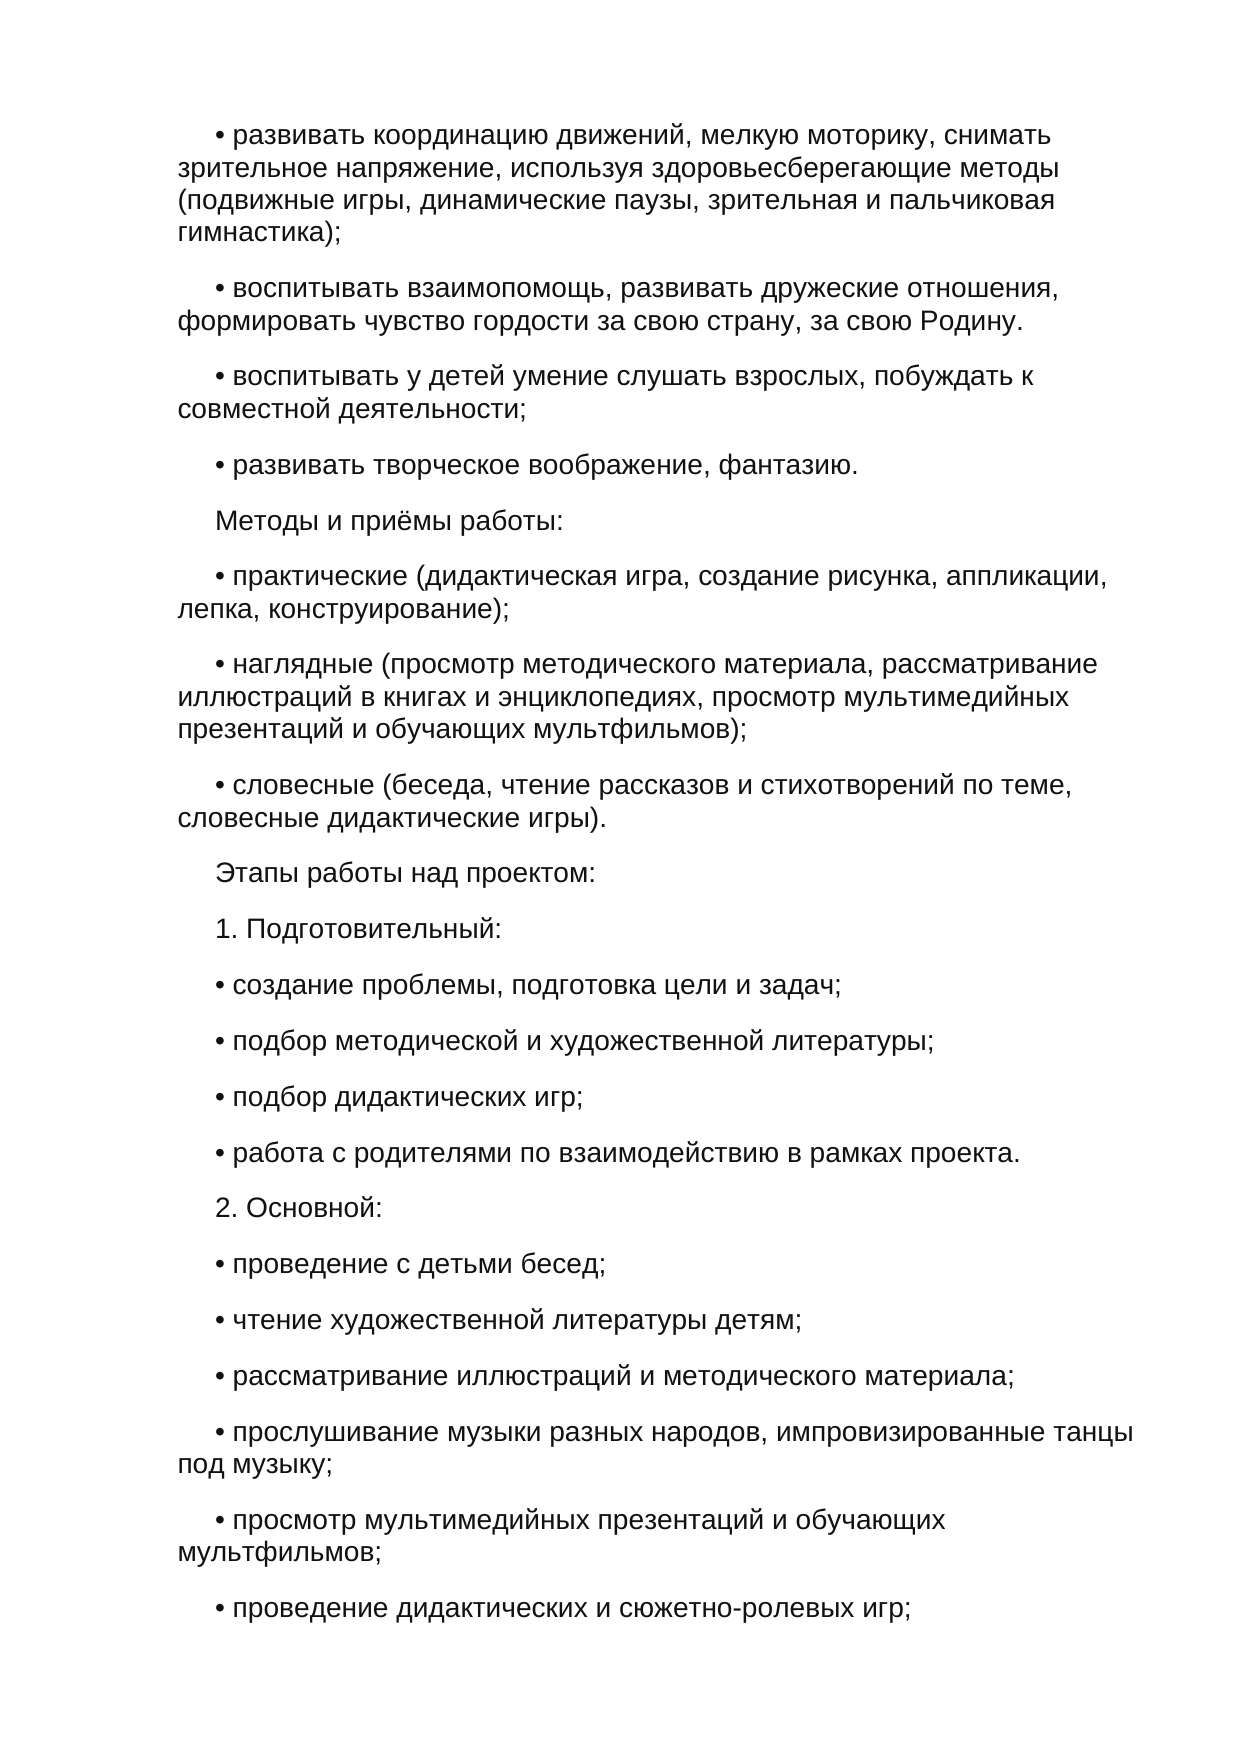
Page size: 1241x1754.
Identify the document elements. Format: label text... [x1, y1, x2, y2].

text • подбор дидактических игр; [177, 1080, 1152, 1112]
text • создание проблемы, подготовка цели и задач; [177, 968, 1152, 1000]
text • проведение с детьми бесед; [177, 1247, 1152, 1279]
text • воспитывать у детей умение слушать взрослых, побуждать к совместной деятельности; [177, 359, 1152, 424]
text • подбор методической и художественной литературы; [177, 1024, 1152, 1056]
text • чтение художественной литературы детям; [177, 1303, 1152, 1335]
text • просмотр мультимедийных презентаций и обучающих мультфильмов; [177, 1503, 1152, 1568]
text • прослушивание музыки разных народов, импровизированные танцы под музыку; [177, 1415, 1152, 1479]
text Методы и приёмы работы: [177, 503, 1152, 536]
text Этапы работы над проектом: [177, 856, 1152, 889]
text • наглядные (просмотр методического материала, рассматривание иллюстраций в книгах и энциклопедиях, просмотр мультимедийных презентаций и обучающих мультфильмов); [177, 647, 1152, 745]
text • работа с родителями по взаимодействию в рамках проекта. [177, 1136, 1152, 1168]
text • развивать творческое воображение, фантазию. [177, 448, 1152, 480]
text • рассматривание иллюстраций и методического материала; [177, 1359, 1152, 1391]
text 1. Подготовительный: [177, 912, 1152, 944]
text • проведение дидактических и сюжетно-ролевых игр; [177, 1591, 1152, 1623]
text • воспитывать взаимопомощь, развивать дружеские отношения, формировать чувство гордости за свою страну, за свою Родину. [177, 271, 1152, 336]
text 2. Основной: [177, 1191, 1152, 1224]
text • практические (дидактическая игра, создание рисунка, аппликации, лепка, конструирование); [177, 559, 1152, 624]
text • развивать координацию движений, мелкую моторику, снимать зрительное напряжение, используя здоровьесберегающие методы (подвижные игры, динамические паузы, зрительная и пальчиковая гимнастика); [177, 118, 1152, 248]
text • словесные (беседа, чтение рассказов и стихотворений по теме, словесные дидактические игры). [177, 768, 1152, 833]
